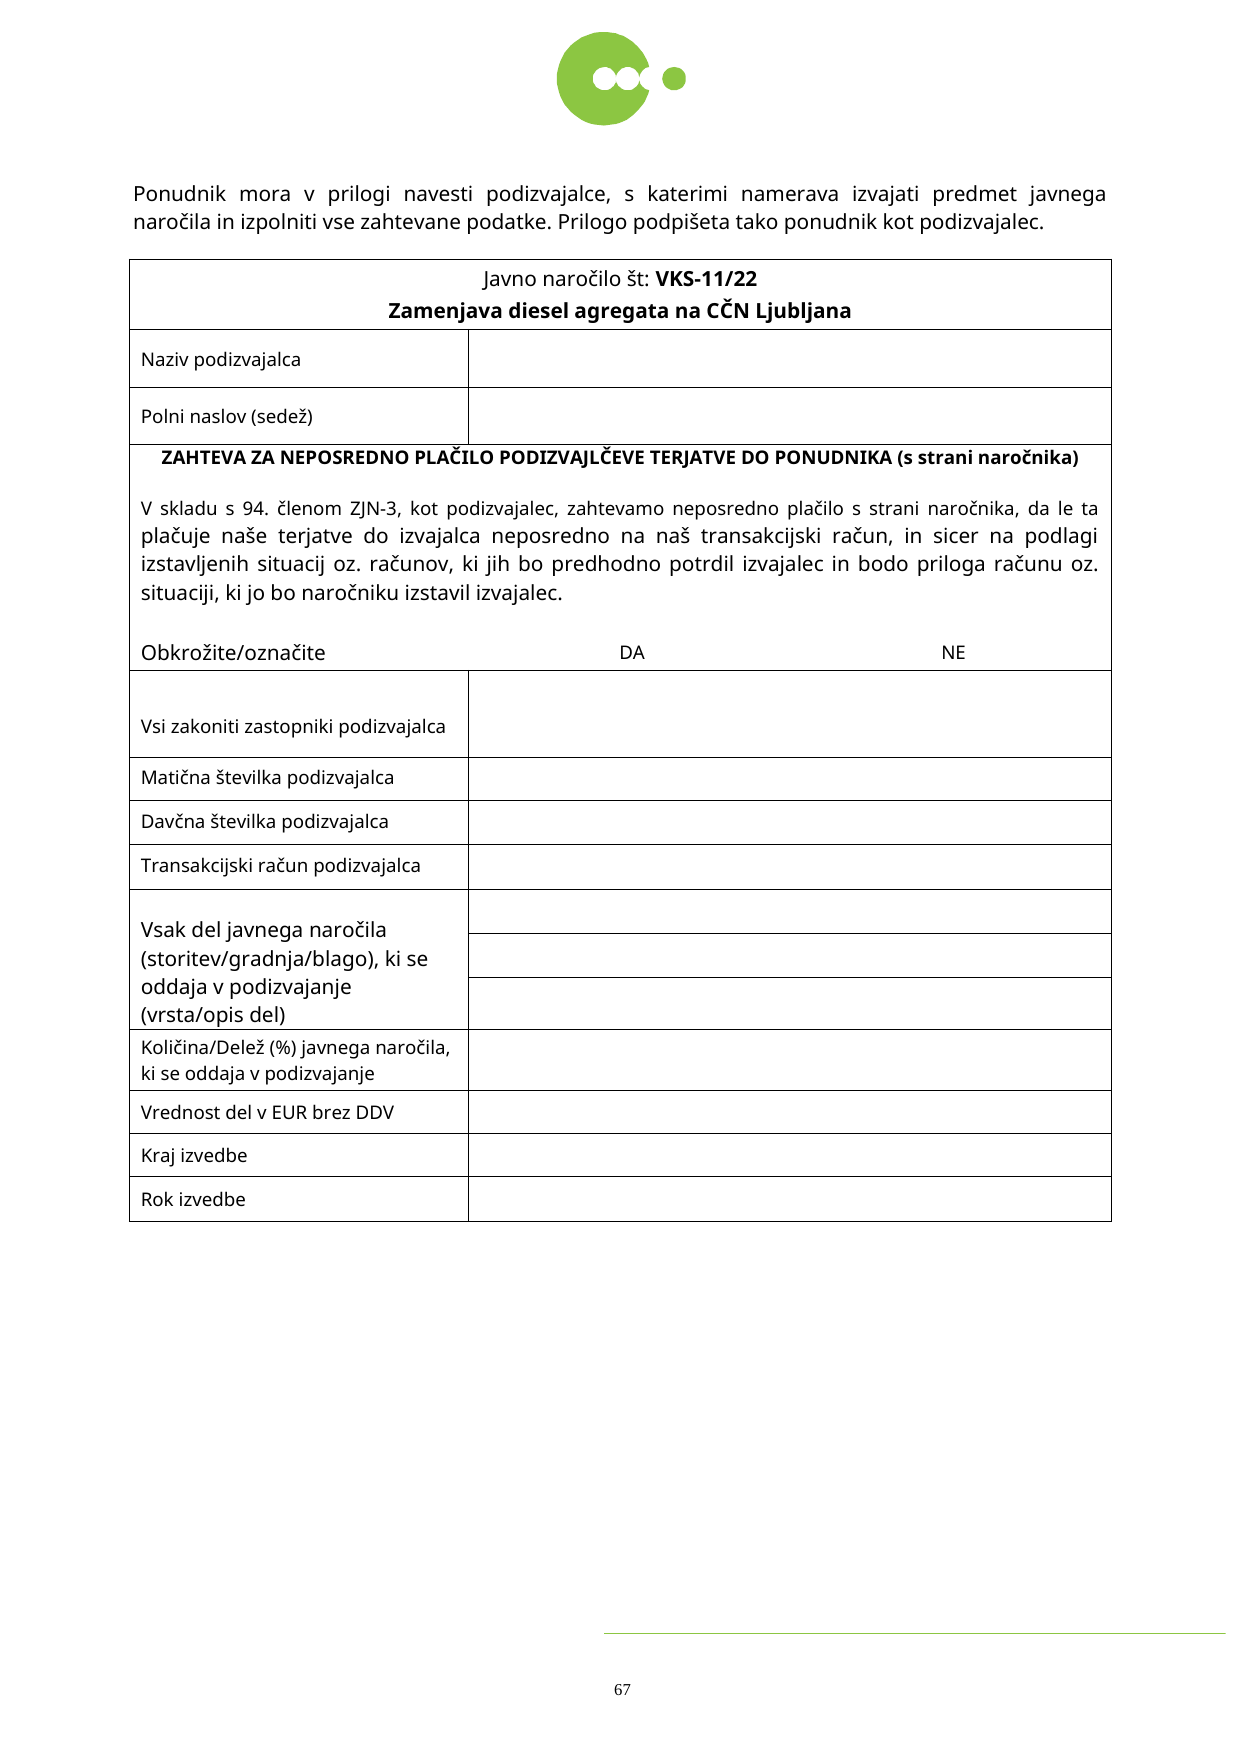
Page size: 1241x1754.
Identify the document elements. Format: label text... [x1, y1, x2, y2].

table_cell [469, 1091, 1111, 1133]
table_cell [469, 890, 1111, 933]
table_cell [469, 934, 1111, 977]
table_cell [469, 801, 1111, 844]
table_cell [469, 671, 1111, 757]
table_cell [469, 1177, 1111, 1221]
table_cell Vrednost del v EUR brez DDV [130, 1091, 468, 1133]
table_cell [469, 845, 1111, 889]
table_cell Količina/Delež (%) javnega naročila, ki se oddaja v podizvajanje [130, 1030, 468, 1090]
table_cell Polni naslov (sedež) [130, 388, 468, 443]
table_cell Vsi zakoniti zastopniki podizvajalca [130, 671, 468, 757]
table_cell Transakcijski račun podizvajalca [130, 845, 468, 889]
table_cell NE [795, 635, 1111, 670]
table_cell [469, 978, 1111, 1029]
table_cell Obkrožite/označite [130, 635, 468, 670]
table_cell Kraj izvedbe [130, 1134, 468, 1176]
table_cell Davčna številka podizvajalca [130, 801, 468, 844]
table_cell ZAHTEVA ZA NEPOSREDNO PLAČILO PODIZVAJLČEVE TERJATVE DO PONUDNIKA (s strani naročnika) V skladu s 94. členom ZJN-3, kot podizvajalec, zahtevamo neposredno plačilo s strani naročnika, da le ta plačuje naše terjatve do izvajalca neposredno na naš transakcijski račun, in sicer na podlagi izstavljenih situacij oz. računov, ki jih bo predhodno potrdil izvajalec in bodo priloga računu oz. situaciji, ki jo bo naročniku izstavil izvajalec. [130, 445, 1111, 635]
table_cell [469, 758, 1111, 800]
table_cell Naziv podizvajalca [130, 330, 468, 387]
table_cell Matična številka podizvajalca [130, 758, 468, 800]
table_cell [469, 1030, 1111, 1090]
text Ponudnik mora v prilogi navesti podizvajalce, s katerimi namerava izvajati predmet javnega naročila in izpolniti vse zahtevane podatke. Prilogo podpišeta tako ponudnik kot podizvajalec. [133, 179, 1107, 236]
table_cell DA [468, 635, 795, 670]
table_cell Vsak del javnega naročila (storitev/gradnja/blago), ki se oddaja v podizvajanje (vrsta/opis del) [130, 890, 468, 1029]
table_header Javno naročilo št: VKS-11/22 Zamenjava diesel agregata na CČN Ljubljana [130, 260, 1111, 329]
table_cell [469, 330, 1111, 387]
table_cell Rok izvedbe [130, 1177, 468, 1221]
table_cell [469, 1134, 1111, 1176]
table_cell [469, 388, 1111, 443]
